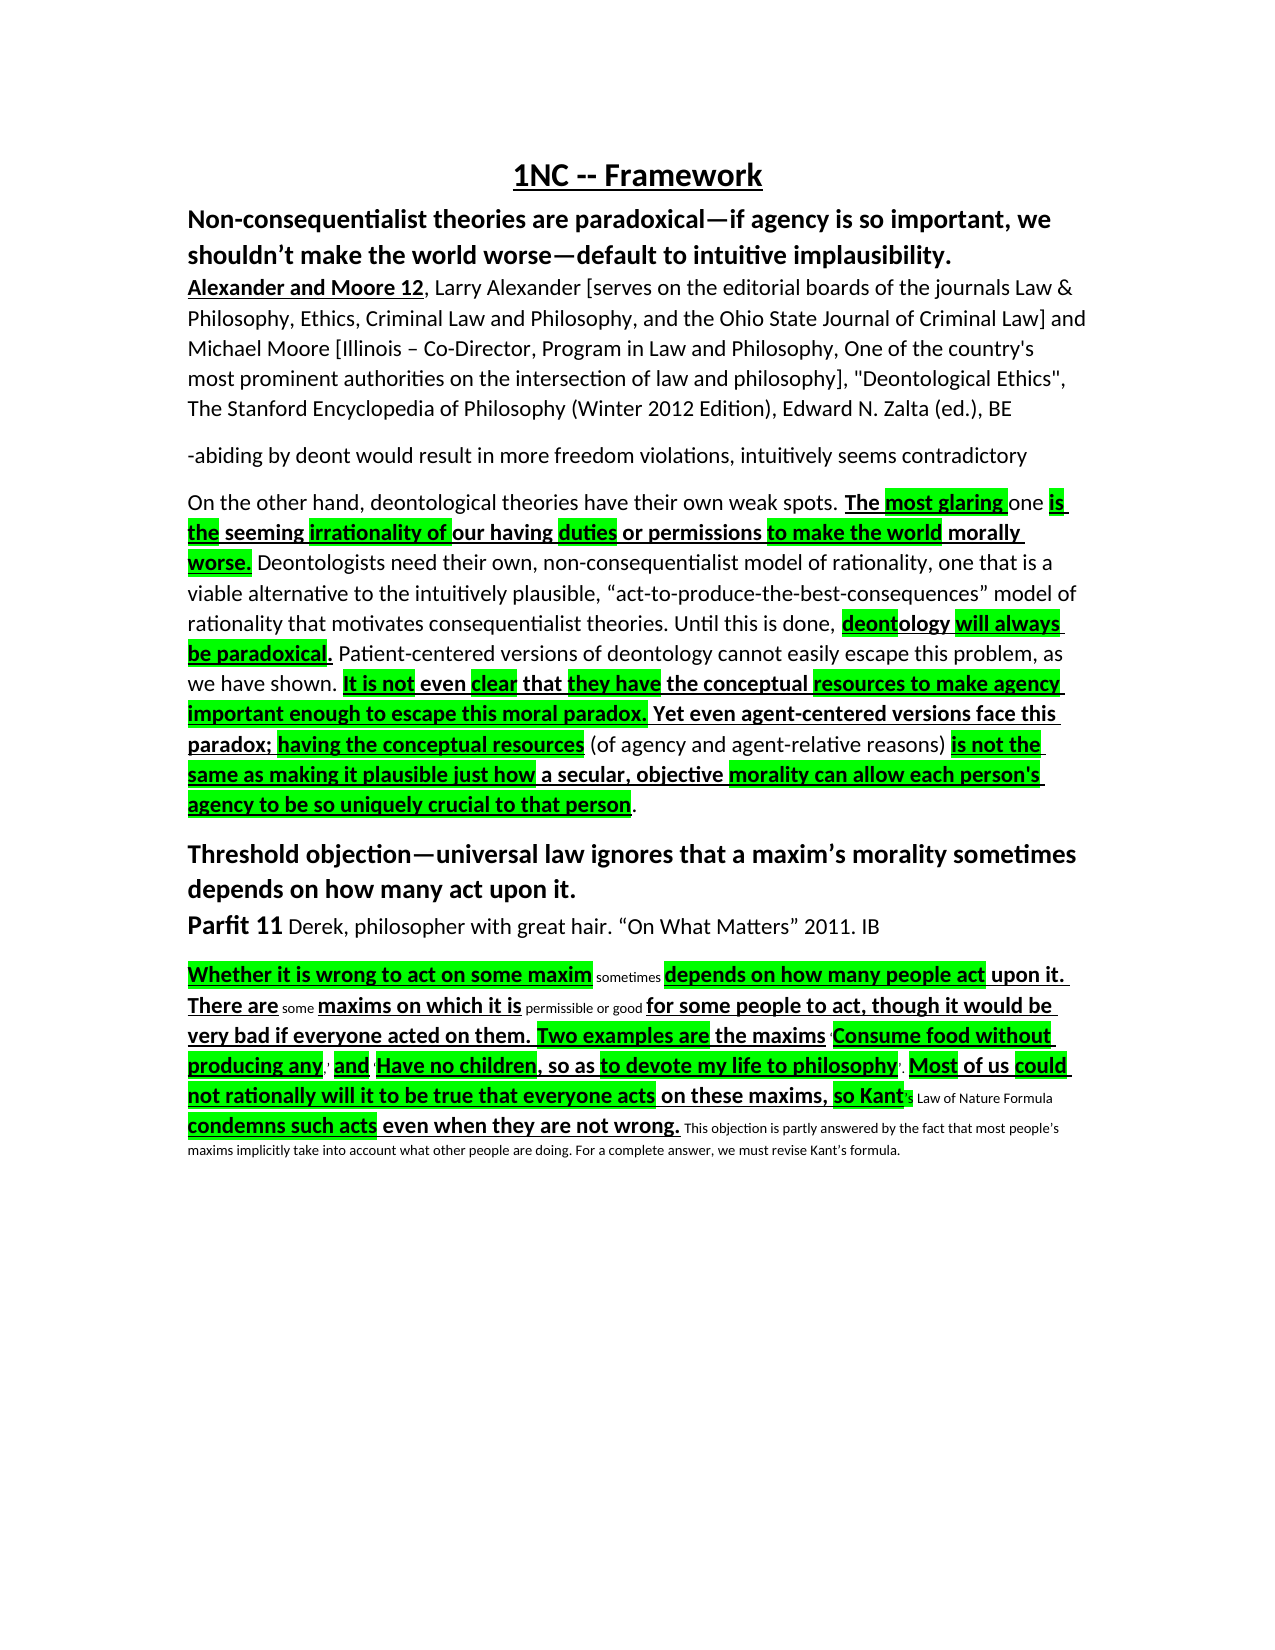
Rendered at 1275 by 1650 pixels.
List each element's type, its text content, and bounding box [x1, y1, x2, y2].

text -abiding by deont would result in more freedom violations, intuitively seems contradictory [187, 441, 1087, 469]
subtitle Threshold objection—universal law ignores that a maxim’s morality sometimes depends on how many act upon it. [187, 837, 1087, 906]
subtitle Non-consequentialist theories are paradoxical—if agency is so important, we shouldn’t make the world worse—default to intuitive implausibility. [187, 202, 1087, 271]
text Whether it is wrong to act on some maxim sometimes depends on how many people act upon it. There are some maxims on which it is permissible or good for some people to act, though it would be very bad if everyone acted on them. Two examples are the maxims ‘Consume food without producing any,’ and ‘Have no children, so as to devote my life to philosophy’. Most of us could not rationally will it to be true that everyone acts on these maxims, so Kant’s Law of Nature Formula condemns such acts even when they are not wrong. This objection is partly answered by the fact that most people’s maxims implicitly take into account what other people are doing. For a complete answer, we must revise Kant’s formula. [187, 961, 1087, 1159]
text Parfit 11 Derek, philosopher with great hair. “On What Matters” 2011. IB [187, 908, 1087, 941]
text On the other hand, deontological theories have their own weak spots. The most glaring one is the seeming irrationality of our having duties or permissions to make the world morally worse. Deontologists need their own, non-consequentialist model of rationality, one that is a viable alternative to the intuitively plausible, “act-to-produce-the-best-consequences” model of rationality that motivates consequentialist theories. Until this is done, deontology will always be paradoxical. Patient-centered versions of deontology cannot easily escape this problem, as we have shown. It is not even clear that they have the conceptual resources to make agency important enough to escape this moral paradox. Yet even agent-centered versions face this paradox; having the conceptual resources (of agency and agent-relative reasons) is not the same as making it plausible just how a secular, objective morality can allow each person's agency to be so uniquely crucial to that person. [187, 488, 1087, 818]
text Alexander and Moore 12, Larry Alexander [serves on the editorial boards of the journals Law & Philosophy, Ethics, Criminal Law and Philosophy, and the Ohio State Journal of Criminal Law] and Michael Moore [Illinois – Co-Director, Program in Law and Philosophy, One of the country's most prominent authorities on the intersection of law and philosophy], "Deontological Ethics", The Stanford Encyclopedia of Philosophy (Winter 2012 Edition), Edward N. Zalta (ed.), BE [187, 273, 1087, 422]
subtitle 1NC -- Framework [187, 154, 1087, 195]
